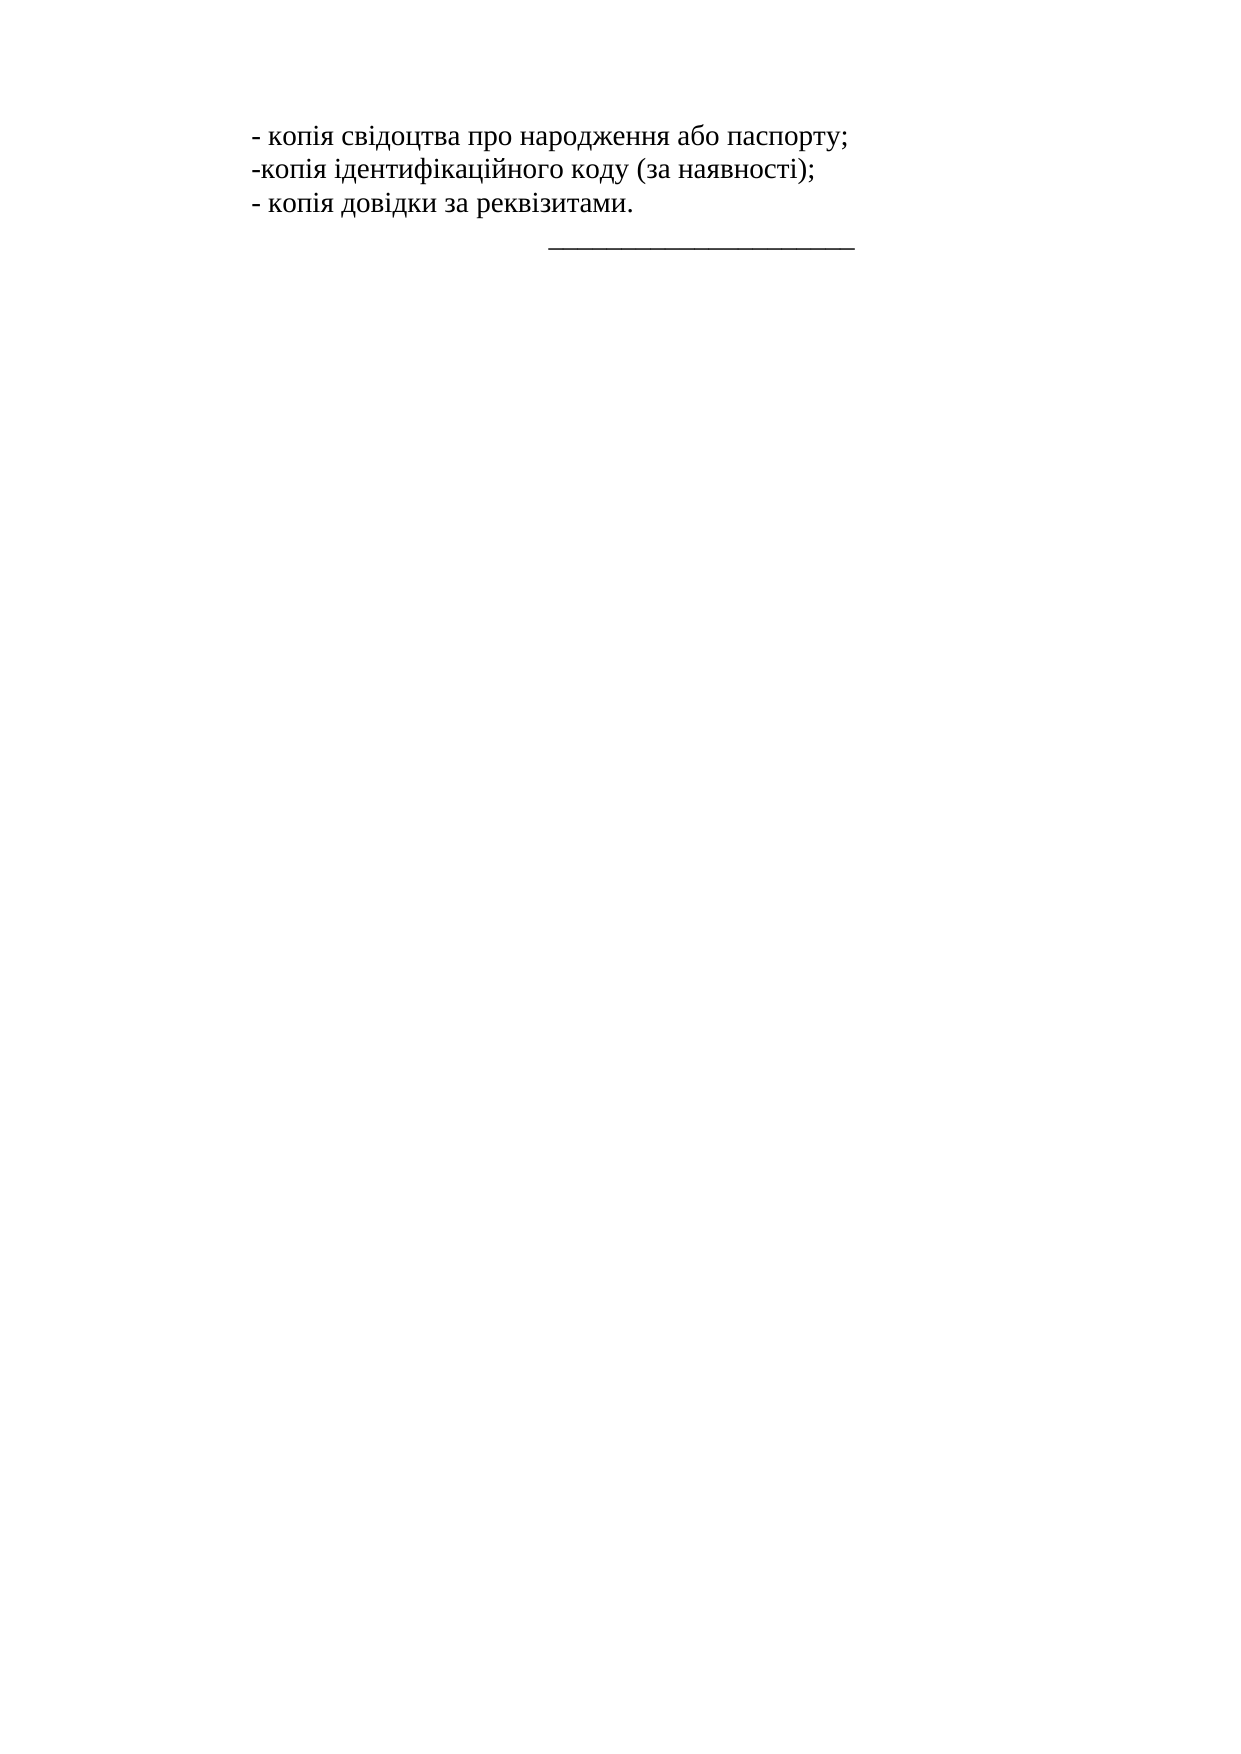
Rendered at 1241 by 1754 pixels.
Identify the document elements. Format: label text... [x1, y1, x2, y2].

text - копія довідки за реквізитами. [177, 185, 1152, 219]
text -копія ідентифікаційного коду (за наявності); [177, 152, 1152, 185]
text _____________________ [177, 219, 1152, 252]
text - копія свідоцтва про народження або паспорту; [177, 118, 1152, 152]
